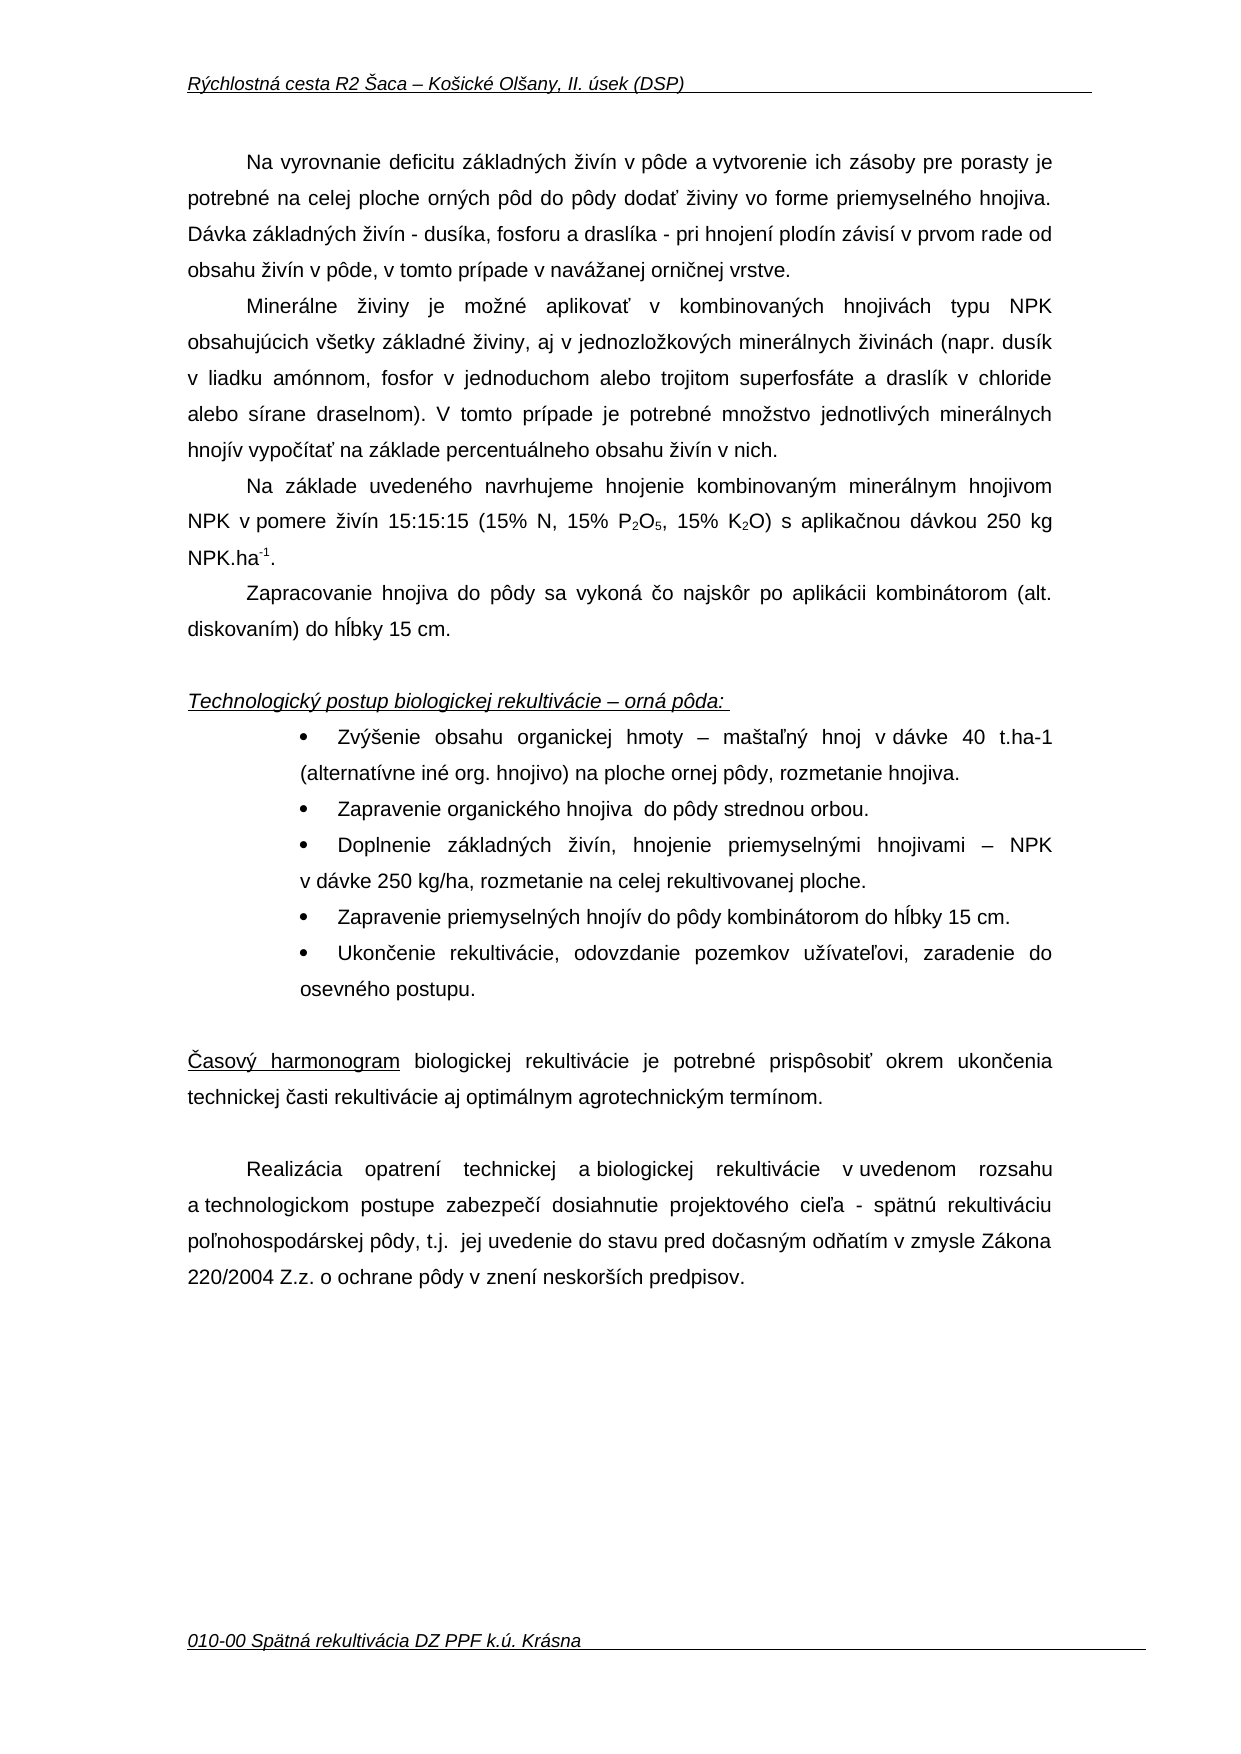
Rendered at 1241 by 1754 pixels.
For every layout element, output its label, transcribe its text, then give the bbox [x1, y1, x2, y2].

list Doplnenie základných živín, hnojenie priemyselnými hnojivami – NPK v dávke 250 kg/ha, rozmetanie na celej rekultivovanej ploche. [300, 833, 1053, 893]
list Zapravenie priemyselných hnojív do pôdy kombinátorom do hĺbky 15 cm. [300, 905, 1053, 929]
list Zvýšenie obsahu organickej hmoty – maštaľný hnoj v dávke 40 t.ha-1 (alternatívne iné org. hnojivo) na ploche ornej pôdy, rozmetanie hnojiva. [300, 725, 1053, 785]
text Zapracovanie hnojiva do pôdy sa vykoná čo najskôr po aplikácii kombinátorom (alt. diskovaním) do hĺbky 15 cm. [187, 581, 1053, 641]
text Na základe uvedeného navrhujeme hnojenie kombinovaným minerálnym hnojivom NPK v pomere živín 15:15:15 (15% N, 15% P2O5, 15% K2O) s aplikačnou dávkou 250 kg NPK.ha-1. [187, 473, 1053, 569]
list Ukončenie rekultivácie, odovzdanie pozemkov užívateľovi, zaradenie do osevného postupu. [300, 941, 1053, 1001]
text Na vyrovnanie deficitu základných živín v pôde a vytvorenie ich zásoby pre porasty je potrebné na celej ploche orných pôd do pôdy dodať živiny vo forme priemyselného hnojiva. Dávka základných živín - dusíka, fosforu a draslíka - pri hnojení plodín závisí v prvom rade od obsahu živín v pôde, v tomto prípade v navážanej orničnej vrstve. [187, 150, 1053, 282]
text Minerálne živiny je možné aplikovať v kombinovaných hnojivách typu NPK obsahujúcich všetky základné živiny, aj v jednozložkových minerálnych živinách (napr. dusík v liadku amónnom, fosfor v jednoduchom alebo trojitom superfosfáte a draslík v chloride alebo sírane draselnom). V tomto prípade je potrebné množstvo jednotlivých minerálnych hnojív vypočítať na základe percentuálneho obsahu živín v nich. [187, 294, 1053, 461]
text Technologický postup biologickej rekultivácie – orná pôda: [187, 689, 1053, 713]
text Časový harmonogram biologickej rekultivácie je potrebné prispôsobiť okrem ukončenia technickej časti rekultivácie aj optimálnym agrotechnickým termínom. [187, 1049, 1053, 1109]
list Zapravenie organického hnojiva do pôdy strednou orbou. [300, 797, 1053, 821]
text Realizácia opatrení technickej a biologickej rekultivácie v uvedenom rozsahu a technologickom postupe zabezpečí dosiahnutie projektového cieľa - spätnú rekultiváciu poľnohospodárskej pôdy, t.j. jej uvedenie do stavu pred dočasným odňatím v zmysle Zákona 220/2004 Z.z. o ochrane pôdy v znení neskorších predpisov. [187, 1157, 1053, 1288]
